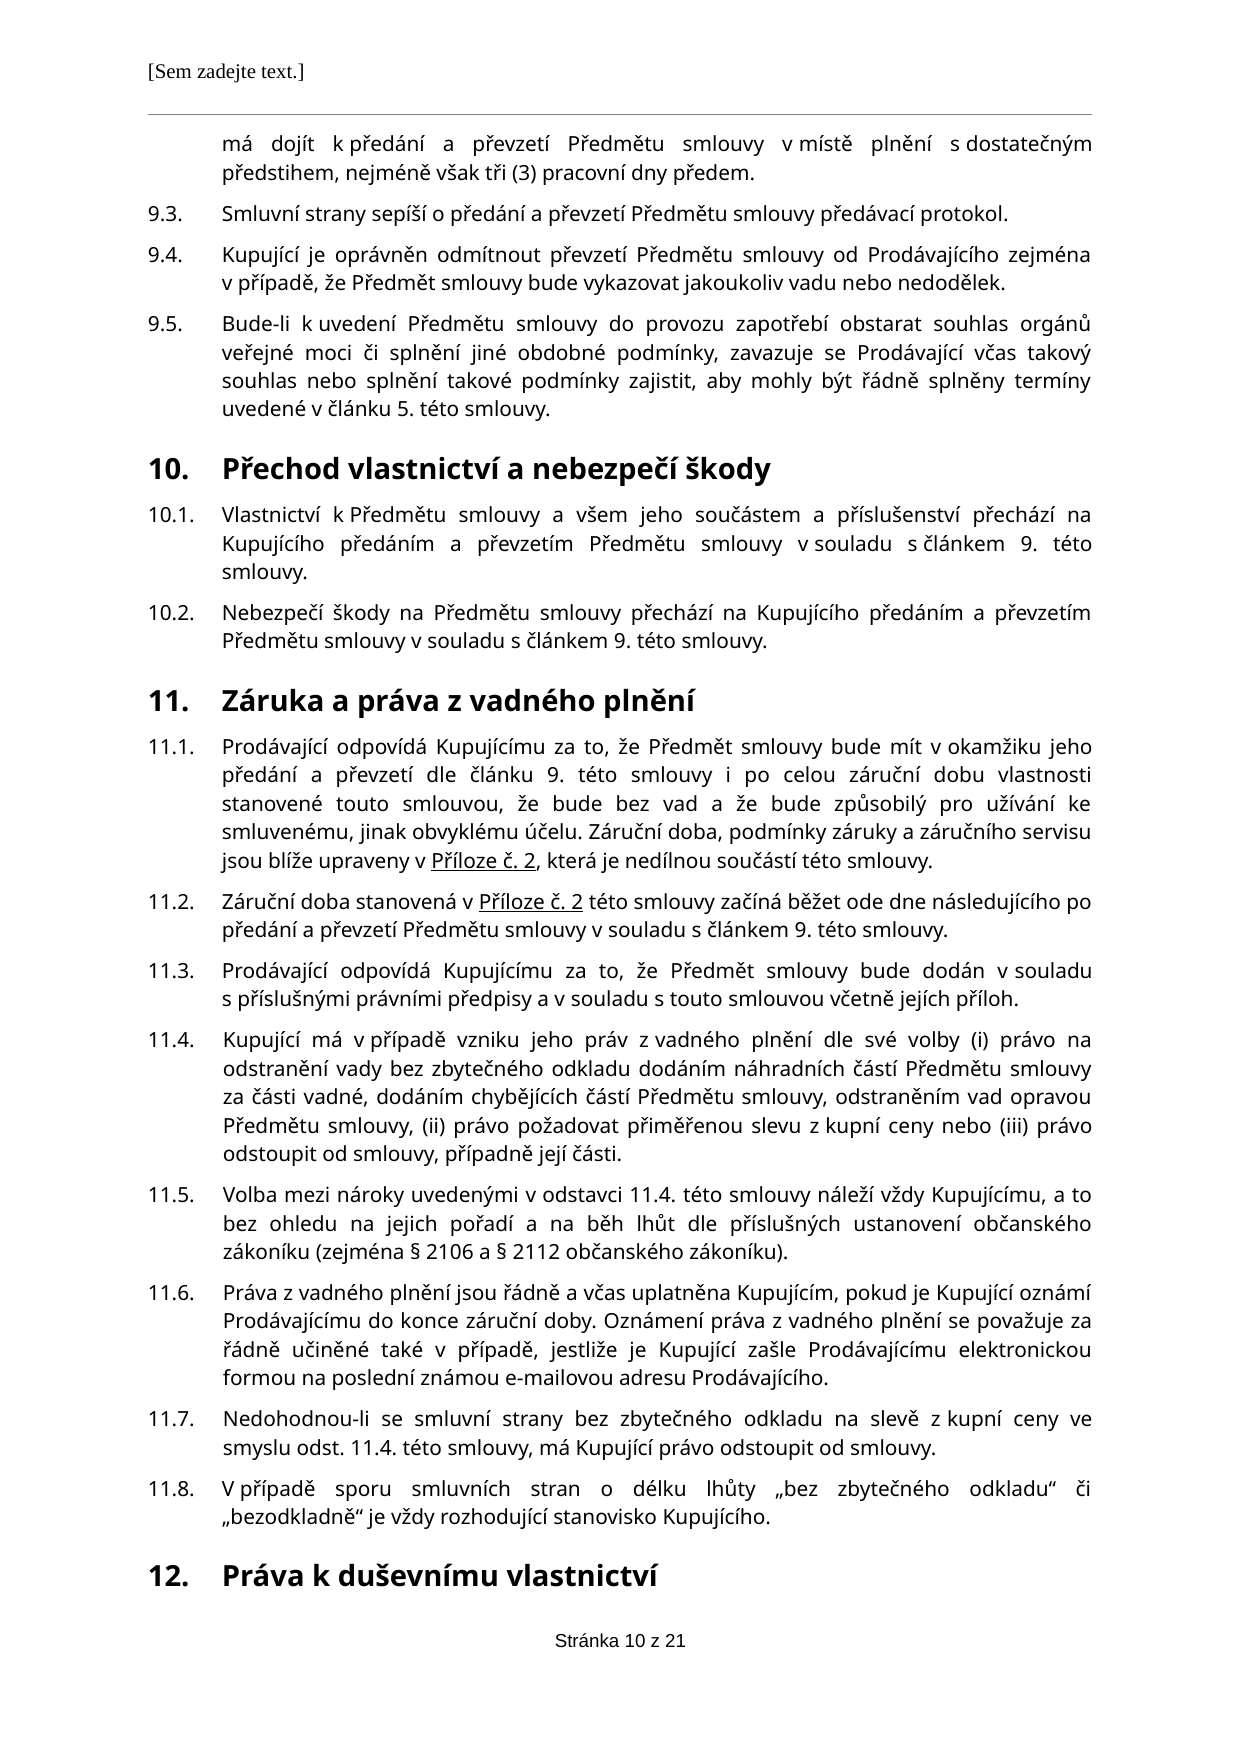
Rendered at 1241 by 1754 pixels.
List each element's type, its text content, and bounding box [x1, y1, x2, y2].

text Prodávající odpovídá Kupujícímu za to, že Předmět smlouvy bude mít v okamžiku jeho předání a převzetí dle článku 9. této smlouvy i po celou záruční dobu vlastnosti stanovené touto smlouvou, že bude bez vad a že bude způsobilý pro užívání ke smluvenému, jinak obvyklému účelu. Záruční doba, podmínky záruky a záručního servisu jsou blíže upraveny v Příloze č. 2, která je nedílnou součástí této smlouvy. [148, 732, 1092, 874]
text Práva z vadného plnění jsou řádně a včas uplatněna Kupujícím, pokud je Kupující oznámí Prodávajícímu do konce záruční doby. Oznámení práva z vadného plnění se považuje za řádně učiněné také v případě, jestliže je Kupující zašle Prodávajícímu elektronickou formou na poslední známou e-mailovou adresu Prodávajícího. [148, 1278, 1092, 1392]
list Přechod vlastnictví a nebezpečí škody [148, 448, 1092, 488]
text Prodávající odpovídá Kupujícímu za to, že Předmět smlouvy bude dodán v souladu s příslušnými právními předpisy a v souladu s touto smlouvou včetně jejích příloh. [148, 956, 1092, 1013]
list Práva k duševnímu vlastnictví [148, 1556, 1092, 1595]
text Vlastnictví k Předmětu smlouvy a všem jeho součástem a příslušenství přechází na Kupujícího předáním a převzetím Předmětu smlouvy v souladu s článkem 9. této smlouvy. [148, 500, 1092, 586]
text Záruční doba stanovená v Příloze č. 2 této smlouvy začíná běžet ode dne následujícího po předání a převzetí Předmětu smlouvy v souladu s článkem 9. této smlouvy. [148, 887, 1092, 944]
list Záruka a práva z vadného plnění [148, 680, 1092, 719]
text Kupující je oprávněn odmítnout převzetí Předmětu smlouvy od Prodávajícího zejména v případě, že Předmět smlouvy bude vykazovat jakoukoliv vadu nebo nedodělek. [148, 240, 1092, 297]
text Kupující má v případě vzniku jeho práv z vadného plnění dle své volby (i) právo na odstranění vady bez zbytečného odkladu dodáním náhradních částí Předmětu smlouvy za části vadné, dodáním chybějících částí Předmětu smlouvy, odstraněním vad opravou Předmětu smlouvy, (ii) právo požadovat přiměřenou slevu z kupní ceny nebo (iii) právo odstoupit od smlouvy, případně její části. [148, 1026, 1092, 1168]
text Smluvní strany sepíší o předání a převzetí Předmětu smlouvy předávací protokol. [148, 199, 1092, 227]
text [148, 129, 1092, 186]
text Nedohodnou-li se smluvní strany bez zbytečného odkladu na slevě z kupní ceny ve smyslu odst. 11.4. této smlouvy, má Kupující právo odstoupit od smlouvy. [148, 1404, 1092, 1461]
text V případě sporu smluvních stran o délku lhůty „bez zbytečného odkladu“ či „bezodkladně“ je vždy rozhodující stanovisko Kupujícího. [148, 1474, 1092, 1531]
text Volba mezi nároky uvedenými v odstavci 11.4. této smlouvy náleží vždy Kupujícímu, a to bez ohledu na jejich pořadí a na běh lhůt dle příslušných ustanovení občanského zákoníku (zejména § 2106 a § 2112 občanského zákoníku). [148, 1180, 1092, 1266]
text Nebezpečí škody na Předmětu smlouvy přechází na Kupujícího předáním a převzetím Předmětu smlouvy v souladu s článkem 9. této smlouvy. [148, 598, 1092, 655]
text Bude-li k uvedení Předmětu smlouvy do provozu zapotřebí obstarat souhlas orgánů veřejné moci či splnění jiné obdobné podmínky, zavazuje se Prodávající včas takový souhlas nebo splnění takové podmínky zajistit, aby mohly být řádně splněny termíny uvedené v článku 5. této smlouvy. [148, 309, 1092, 423]
